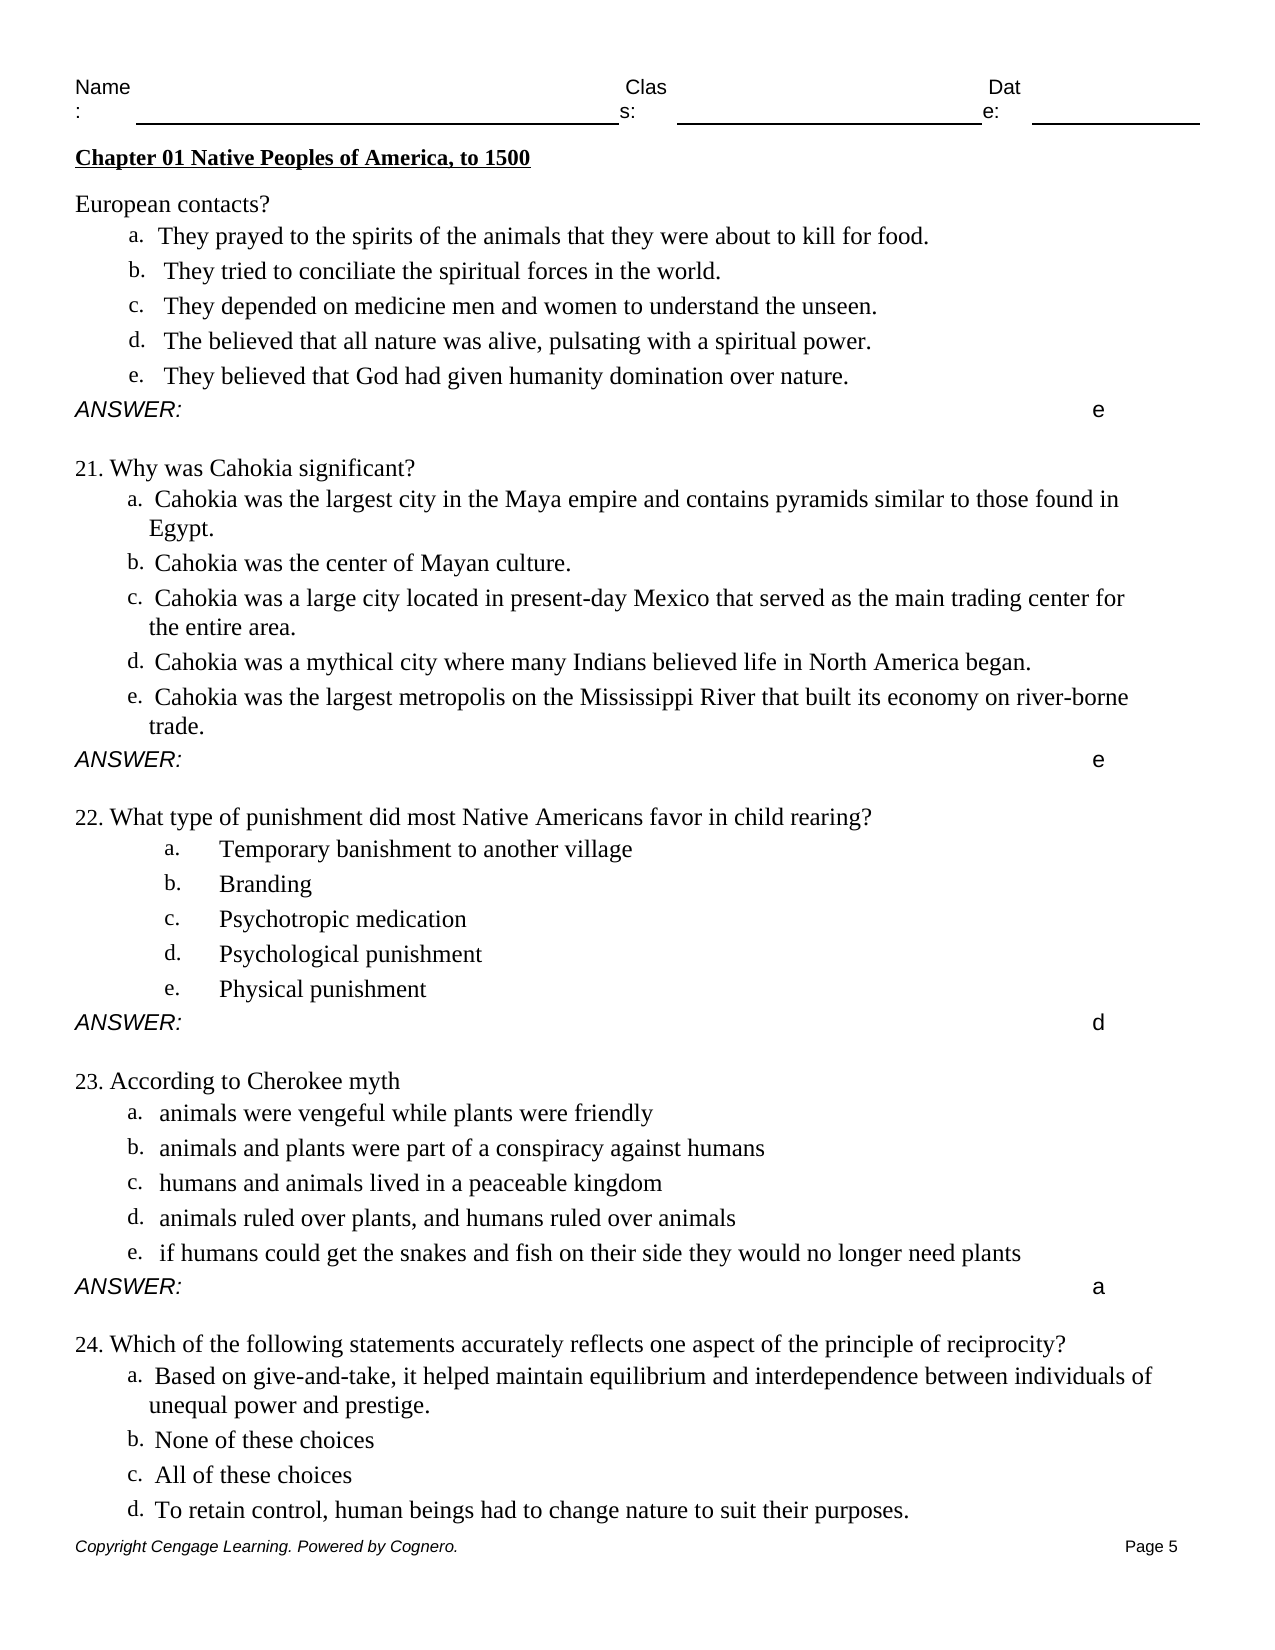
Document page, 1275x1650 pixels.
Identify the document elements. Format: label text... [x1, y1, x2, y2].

table_header 21. Why was Cahokia significant? ​ [75, 453, 1200, 775]
table_header 22. What type of punishment did most Native Americans favor in child rearing? ​ [75, 803, 1200, 1039]
table_header 23. According to Cherokee myth ​ [75, 1066, 1200, 1302]
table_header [75, 1329, 1200, 1527]
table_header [75, 189, 1200, 426]
